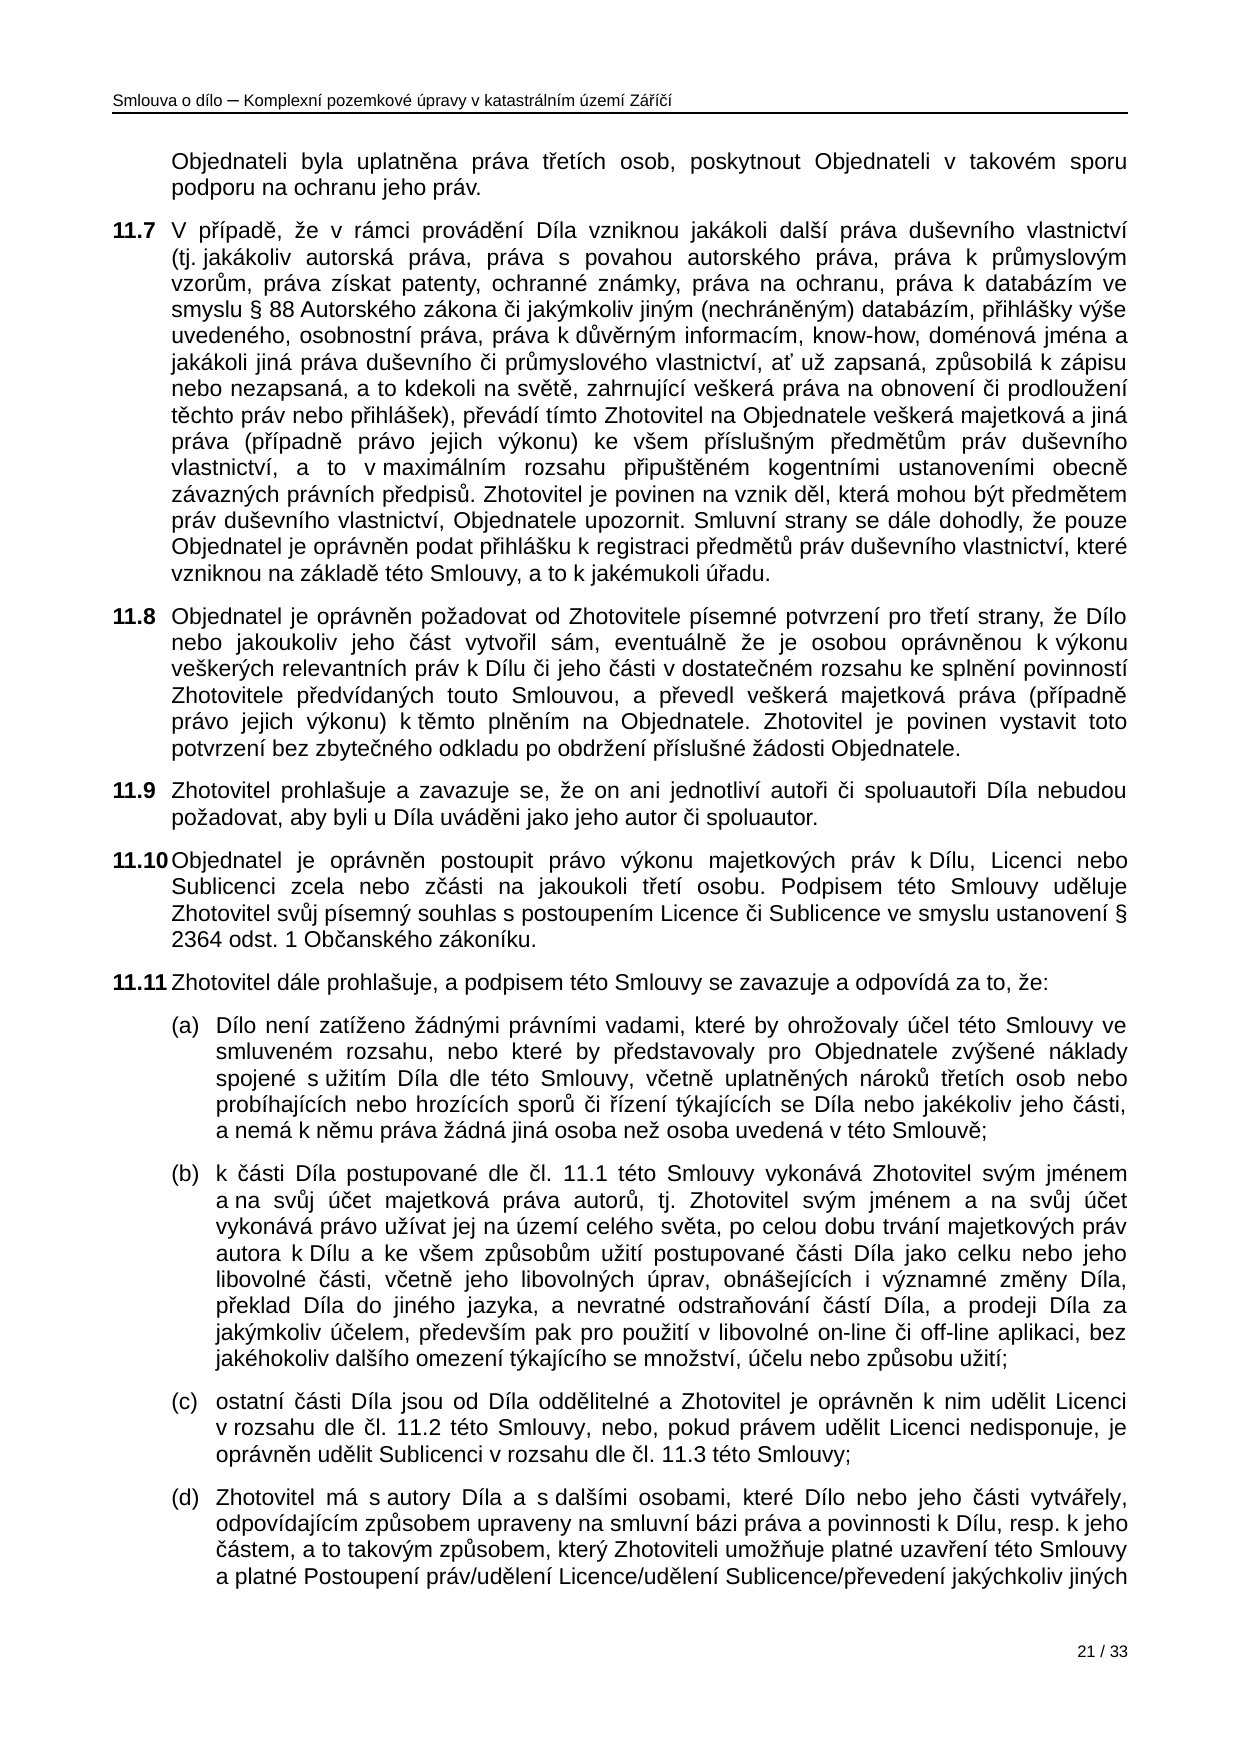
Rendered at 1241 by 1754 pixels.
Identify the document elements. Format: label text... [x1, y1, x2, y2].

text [171, 1484, 1128, 1589]
text k části Díla postupované dle čl. 11.1 této Smlouvy vykonává Zhotovitel svým jménem a na svůj účet majetková práva autorů, tj. Zhotovitel svým jménem a na svůj účet vykonává právo užívat jej na území celého světa, po celou dobu trvání majetkových práv autora k Dílu a ke všem způsobům užití postupované části Díla jako celku nebo jeho libovolné části, včetně jeho libovolných úprav, obnášejících i významné změny Díla, překlad Díla do jiného jazyka, a nevratné odstraňování částí Díla, a prodeji Díla za jakýmkoliv účelem, především pak pro použití v libovolné on-line či off-line aplikaci, bez jakéhokoliv dalšího omezení týkajícího se množství, účelu nebo způsobu užití; [171, 1160, 1128, 1371]
list Dílo není zatíženo žádnými právními vadami, které by ohrožovaly účel této Smlouvy ve smluveném rozsahu, nebo které by představovaly pro Objednatele zvýšené náklady spojené s užitím Díla dle této Smlouvy, včetně uplatněných nároků třetích osob nebo probíhajících nebo hrozících sporů či řízení týkajících se Díla nebo jakékoliv jeho části, a nemá k němu práva žádná jiná osoba než osoba uvedená v této Smlouvě; [171, 1012, 1128, 1144]
text V případě, že v rámci provádění Díla vzniknou jakákoli další práva duševního vlastnictví (tj. jakákoliv autorská práva, práva s povahou autorského práva, práva k průmyslovým vzorům, práva získat patenty, ochranné známky, práva na ochranu, práva k databázím ve smyslu § 88 Autorského zákona či jakýmkoliv jiným (nechráněným) databázím, přihlášky výše uvedeného, osobnostní práva, práva k důvěrným informacím, know-how, doménová jména a jakákoli jiná práva duševního či průmyslového vlastnictví, ať už zapsaná, způsobilá k zápisu nebo nezapsaná, a to kdekoli na světě, zahrnující veškerá práva na obnovení či prodloužení těchto práv nebo přihlášek), převádí tímto Zhotovitel na Objednatele veškerá majetková a jiná práva (případně právo jejich výkonu) ke všem příslušným předmětům práv duševního vlastnictví, a to v maximálním rozsahu připuštěném kogentními ustanoveními obecně závazných právních předpisů. Zhotovitel je povinen na vznik děl, která mohou být předmětem práv duševního vlastnictví, Objednatele upozornit. Smluvní strany se dále dohodly, že pouze Objednatel je oprávněn podat přihlášku k registraci předmětů práv duševního vlastnictví, které vzniknou na základě této Smlouvy, a to k jakémukoli úřadu. [112, 217, 1128, 586]
text ostatní části Díla jsou od Díla oddělitelné a Zhotovitel je oprávněn k nim udělit Licenci v rozsahu dle čl. 11.2 této Smlouvy, nebo, pokud právem udělit Licenci nedisponuje, je oprávněn udělit Sublicenci v rozsahu dle čl. 11.3 této Smlouvy; [171, 1388, 1128, 1467]
text Objednatel je oprávněn požadovat od Zhotovitele písemné potvrzení pro třetí strany, že Dílo nebo jakoukoliv jeho část vytvořil sám, eventuálně že je osobou oprávněnou k výkonu veškerých relevantních práv k Dílu či jeho části v dostatečném rozsahu ke splnění povinností Zhotovitele předvídaných touto Smlouvou, a převedl veškerá majetková práva (případně právo jejich výkonu) k těmto plněním na Objednatele. Zhotovitel je povinen vystavit toto potvrzení bez zbytečného odkladu po obdržení příslušné žádosti Objednatele. [112, 603, 1128, 761]
text Objednatel je oprávněn postoupit právo výkonu majetkových práv k Dílu, Licenci nebo Sublicenci zcela nebo zčásti na jakoukoli třetí osobu. Podpisem této Smlouvy uděluje Zhotovitel svůj písemný souhlas s postoupením Licence či Sublicence ve smyslu ustanovení § 2364 odst. 1 Občanského zákoníku. [112, 847, 1128, 952]
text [112, 148, 1128, 200]
text Zhotovitel dále prohlašuje, a podpisem této Smlouvy se zavazuje a odpovídá za to, že: [112, 969, 1128, 995]
text Zhotovitel prohlašuje a zavazuje se, že on ani jednotliví autoři či spoluautoři Díla nebudou požadovat, aby byli u Díla uváděni jako jeho autor či spoluautor. [112, 777, 1128, 830]
